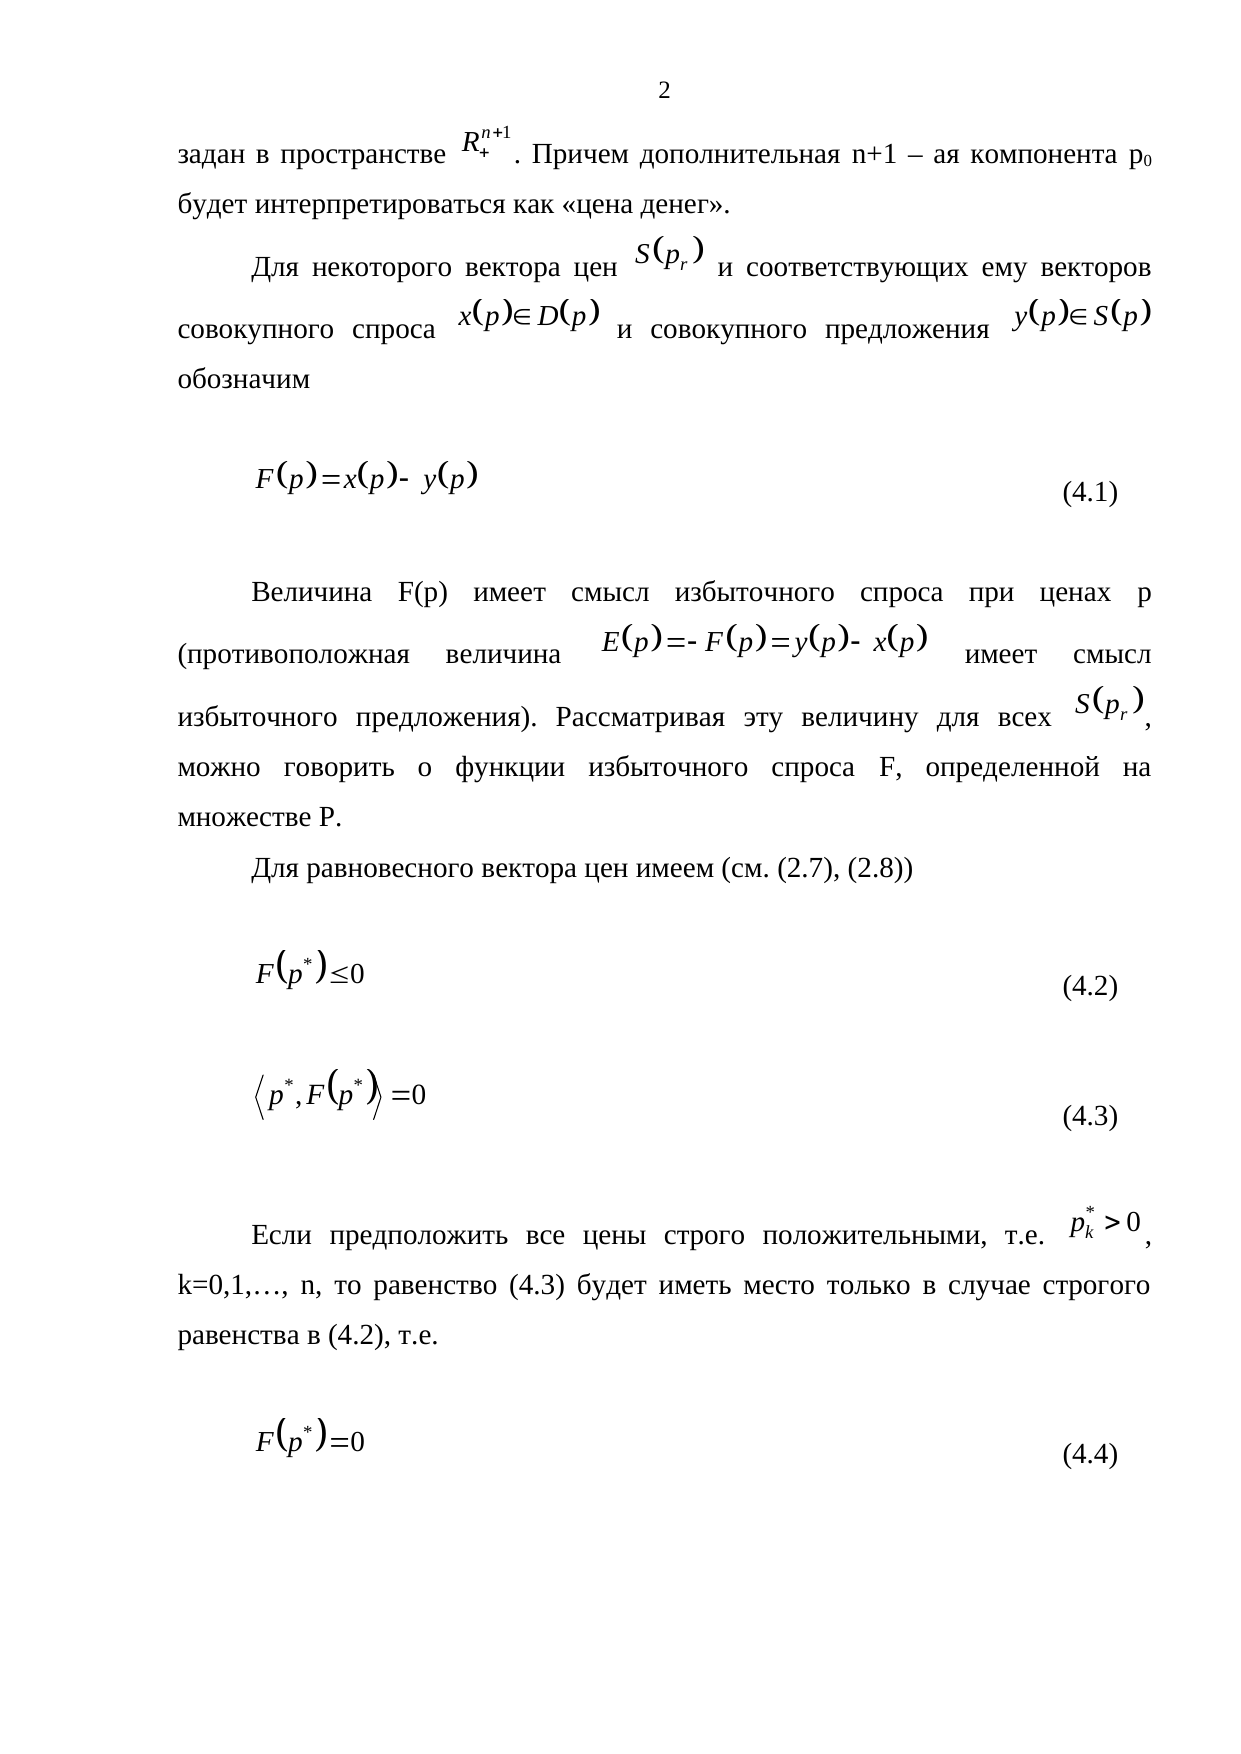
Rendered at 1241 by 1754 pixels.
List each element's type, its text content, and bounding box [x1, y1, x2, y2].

text Если предположить все цены строго положительными, т.е. , k=0,1,…, n, то равенство (4.3) будет иметь место только в случае строгого равенства в (4.2), т.е. [177, 1199, 1152, 1351]
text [177, 118, 1152, 220]
text (4.4) [177, 1418, 1152, 1470]
text Величина F(p) имеет смысл избыточного спроса при ценах p (противоположная величина имеет смысл избыточного предложения). Рассматривая эту величину для всех , можно говорить о функции избыточного спроса F, определенной на множестве P. [177, 574, 1152, 833]
text (4.3) [177, 1069, 1152, 1132]
text Для некоторого вектора цен и соответствующих ему векторов совокупного спроса и совокупного предложения обозначим [177, 237, 1152, 395]
text (4.1) [177, 462, 1152, 507]
text Для равновесного вектора цен имеем (см. (2.7), (2.8)) [177, 850, 1152, 883]
text (4.2) [177, 950, 1152, 1002]
